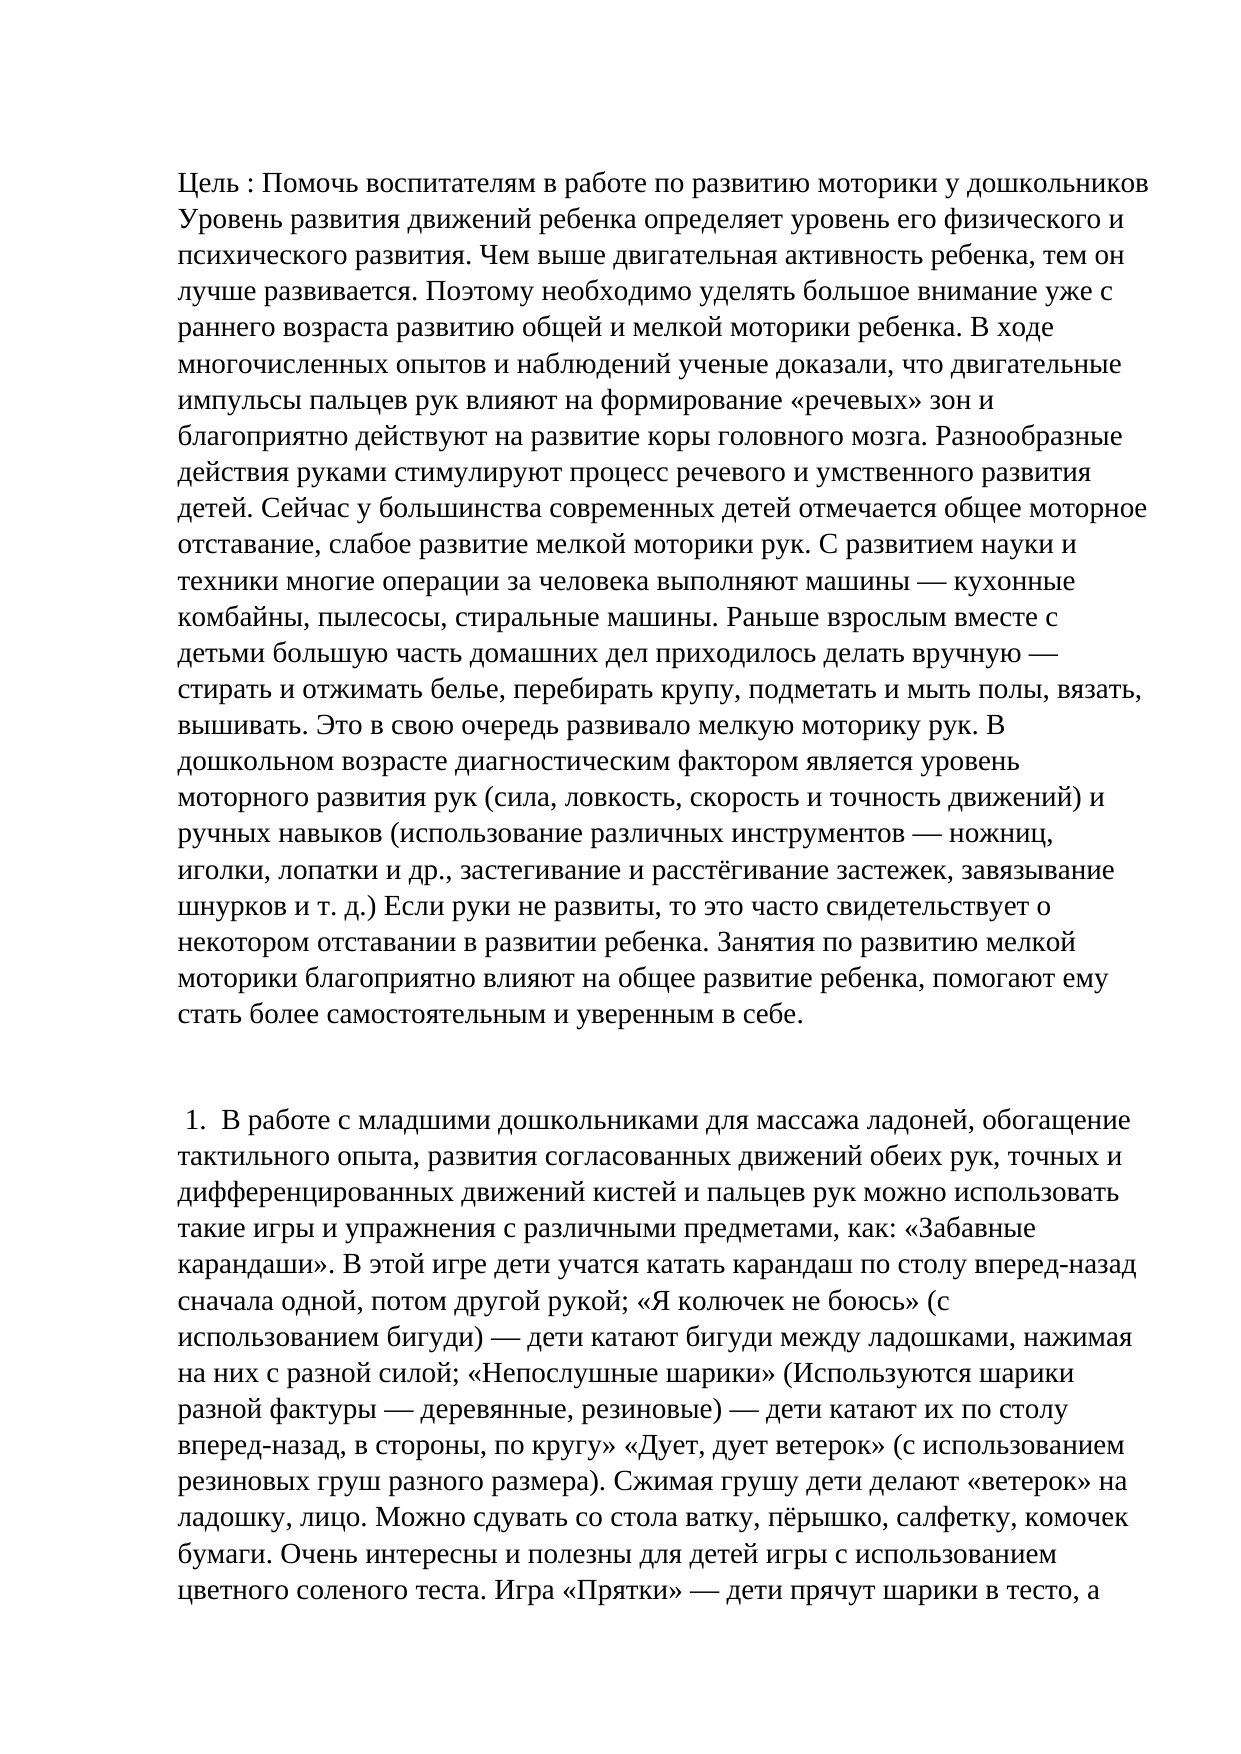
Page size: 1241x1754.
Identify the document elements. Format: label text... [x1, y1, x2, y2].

text Цель : Помочь воспитателям в работе по развитию моторики у дошкольников Уровень развития движений ребенка определяет уровень его физического и психического развития. Чем выше двигательная активность ребенка, тем он лучше развивается. Поэтому необходимо уделять большое внимание уже с раннего возраста развитию общей и мелкой моторики ребенка. В ходе многочисленных опытов и наблюдений ученые доказали, что двигательные импульсы пальцев рук влияют на формирование «речевых» зон и благоприятно действуют на развитие коры головного мозга. Разнообразные действия руками стимулируют процесс речевого и умственного развития детей. Сейчас у большинства современных детей отмечается общее моторное отставание, слабое развитие мелкой моторики рук. С развитием науки и техники многие операции за человека выполняют машины — кухонные комбайны, пылесосы, стиральные машины. Раньше взрослым вместе с детьми большую часть домашних дел приходилось делать вручную — стирать и отжимать белье, перебирать крупу, подметать и мыть полы, вязать, вышивать. Это в свою очередь развивало мелкую моторику рук. В дошкольном возрасте диагностическим фактором является уровень моторного развития рук (сила, ловкость, скорость и точность движений) и ручных навыков (использование различных инструментов — ножниц, иголки, лопатки и др., застегивание и расстёгивание застежек, завязывание шнурков и т. д.) Если руки не развиты, то это часто свидетельствует о некотором отставании в развитии ребенка. Занятия по развитию мелкой моторики благоприятно влияют на общее развитие ребенка, помогают ему стать более самостоятельным и уверенным в себе. [177, 165, 1152, 1030]
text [177, 1102, 1152, 1605]
